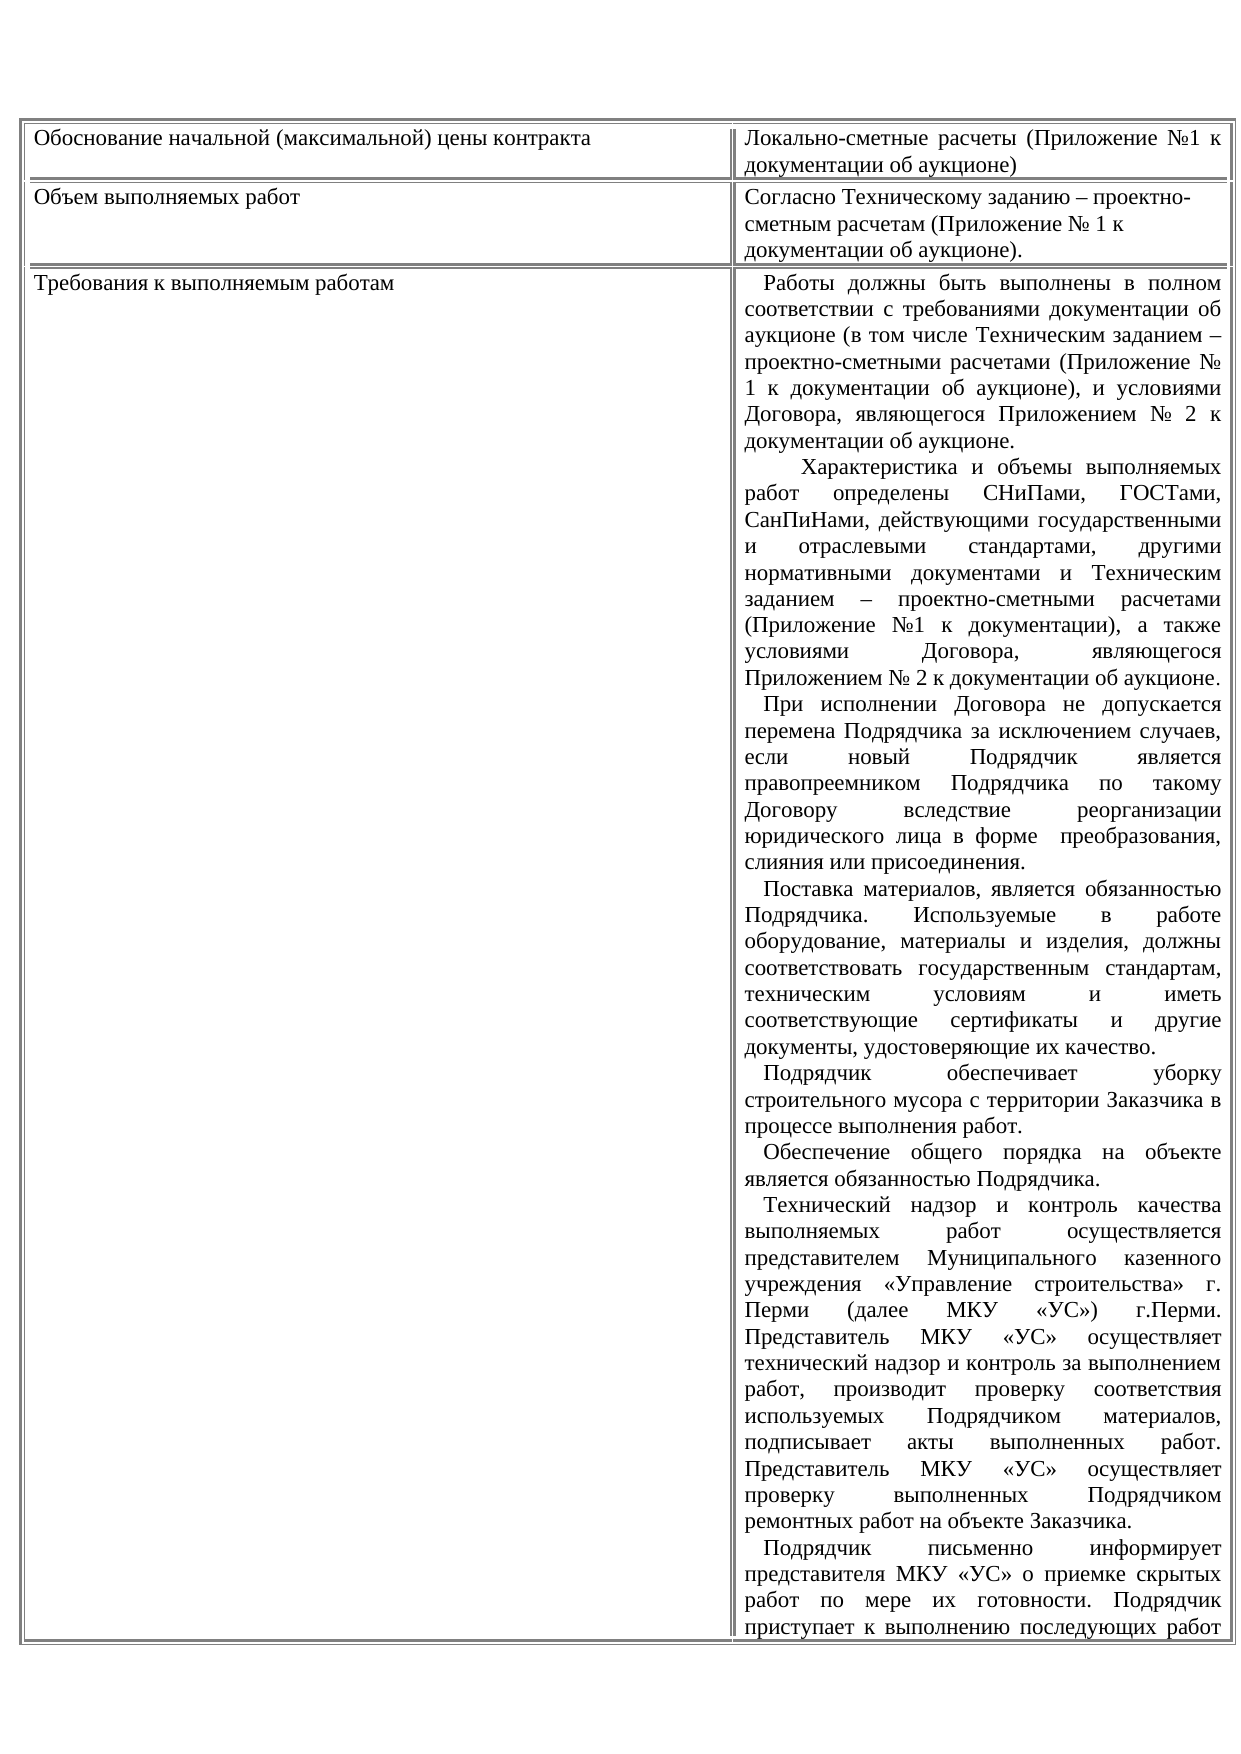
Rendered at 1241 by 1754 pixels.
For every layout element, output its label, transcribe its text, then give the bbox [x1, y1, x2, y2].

table_cell Локально-сметные расчеты (Приложение №1 к документации об аукционе) [733, 124, 1230, 177]
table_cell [733, 263, 1233, 1639]
table_cell Обоснование начальной (максимальной) цены контракта [22, 121, 733, 177]
table_cell Согласно Техническому заданию – проектно-сметным расчетам (Приложение № 1 к документации об аукционе). [733, 177, 1233, 262]
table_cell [22, 263, 733, 1639]
table_cell Объем выполняемых работ [22, 177, 733, 262]
